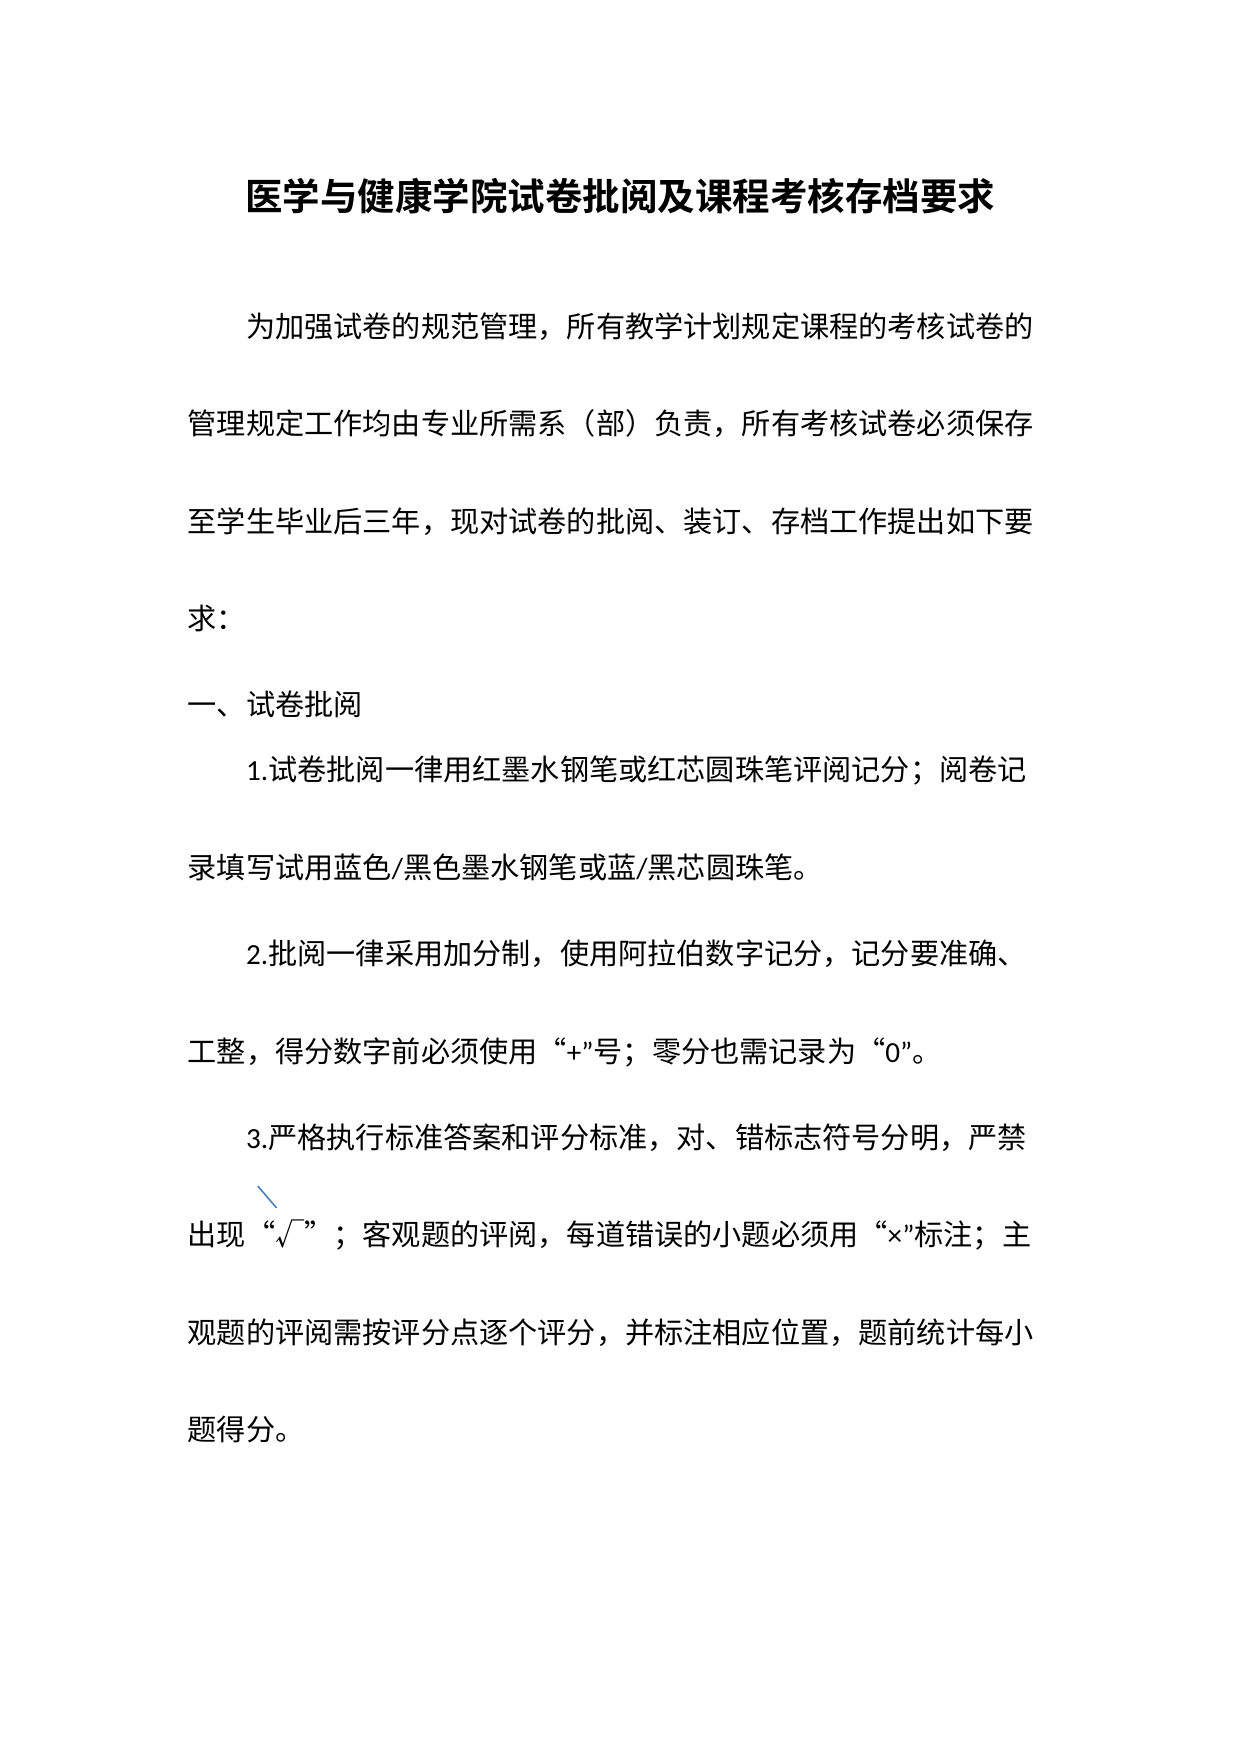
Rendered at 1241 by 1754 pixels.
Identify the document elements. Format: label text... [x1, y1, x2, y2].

text 2.批阅一律采用加分制，使用阿拉伯数字记分，记分要准确、工整，得分数字前必须使用“+”号；零分也需记录为“0”。 [187, 919, 1053, 1082]
text 为加强试卷的规范管理，所有教学计划规定课程的考核试卷的管理规定工作均由专业所需系（部）负责，所有考核试卷必须保存至学生毕业后三年，现对试卷的批阅、装订、存档工作提出如下要求： [187, 292, 1053, 649]
text 1.试卷批阅一律用红墨水钢笔或红芯圆珠笔评阅记分；阅卷记录填写试用蓝色/黑色墨水钢笔或蓝/黑芯圆珠笔。 [187, 736, 1053, 898]
text 医学与健康学院试卷批阅及课程考核存档要求 [187, 162, 1053, 227]
text 3.严格执行标准答案和评分标准，对、错标志符号分明，严禁出现“√”；客观题的评阅，每道错误的小题必须用“×”标注；主观题的评阅需按评分点逐个评分，并标注相应位置，题前统计每小题得分。 [187, 1103, 1053, 1460]
text 一、试卷批阅 [187, 671, 1053, 736]
